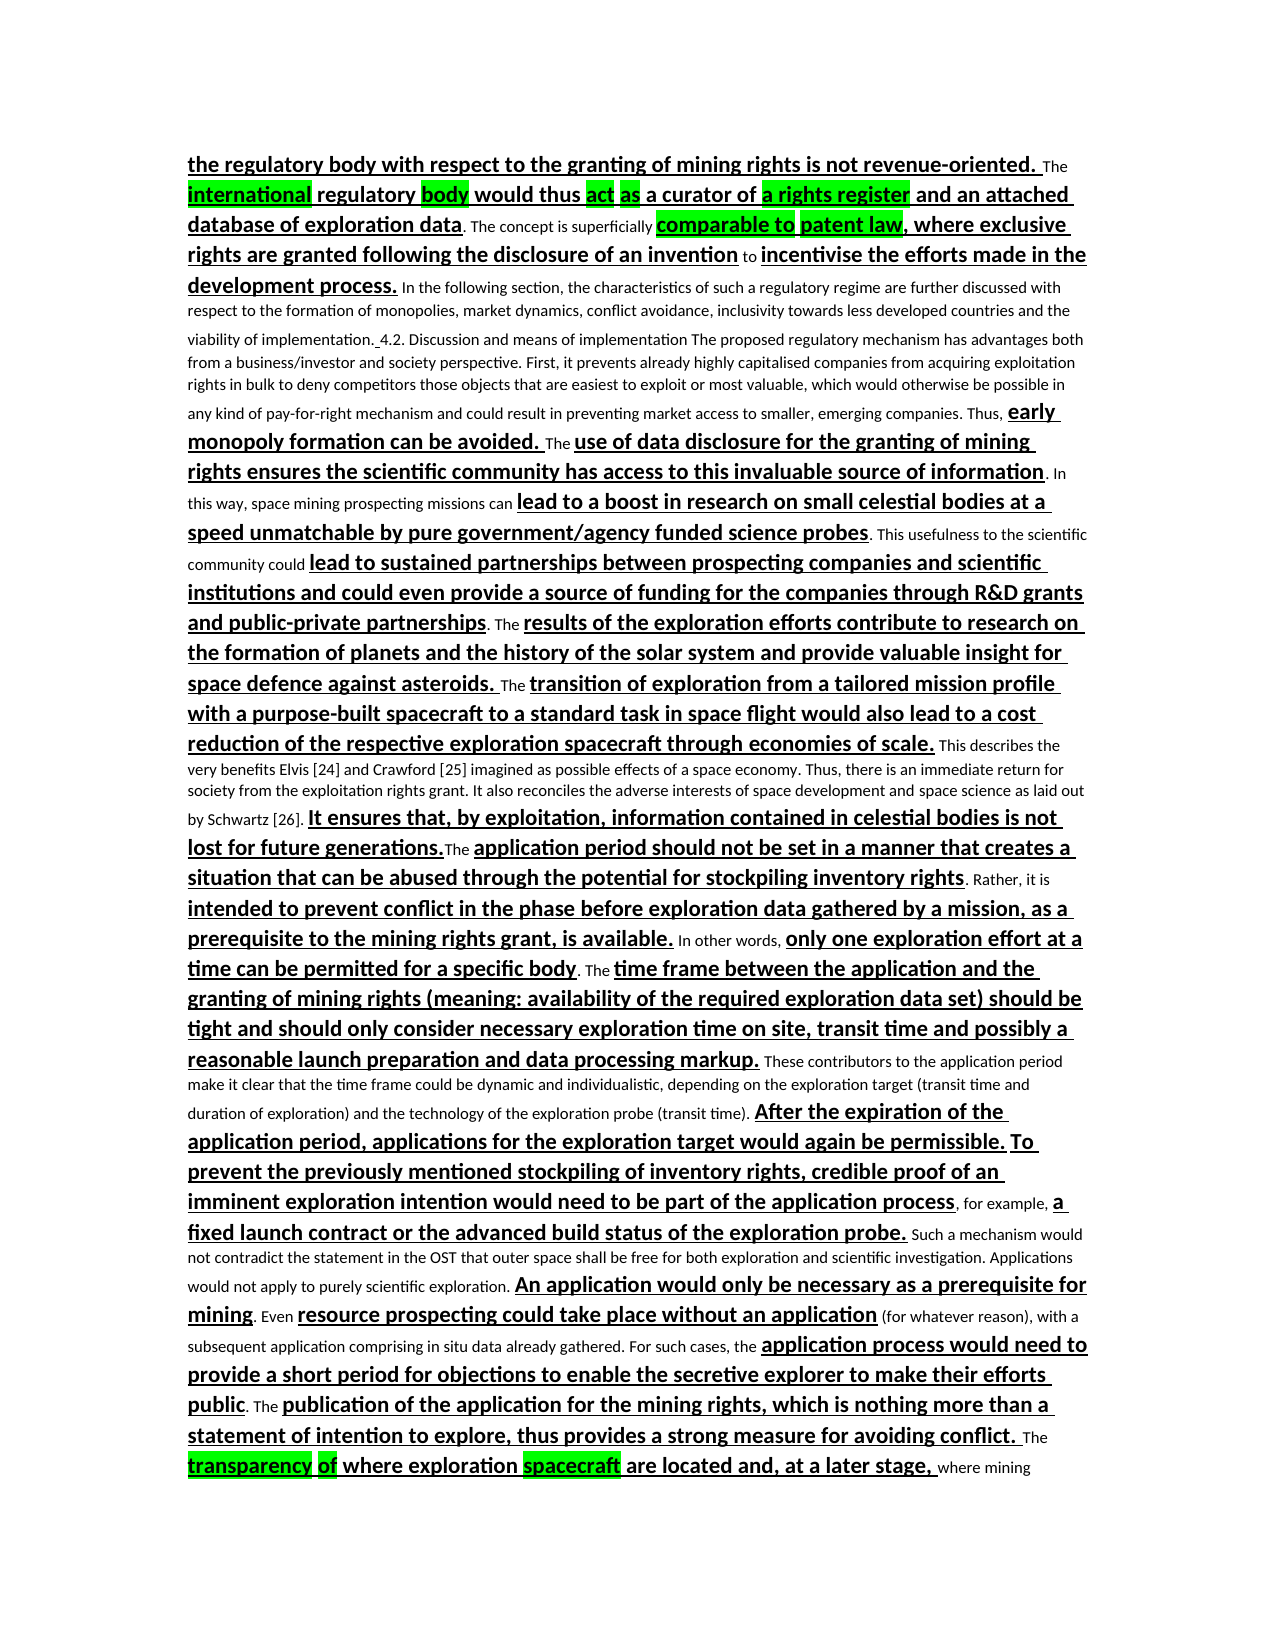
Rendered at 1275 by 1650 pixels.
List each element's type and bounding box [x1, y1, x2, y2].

text [187, 150, 1087, 1479]
